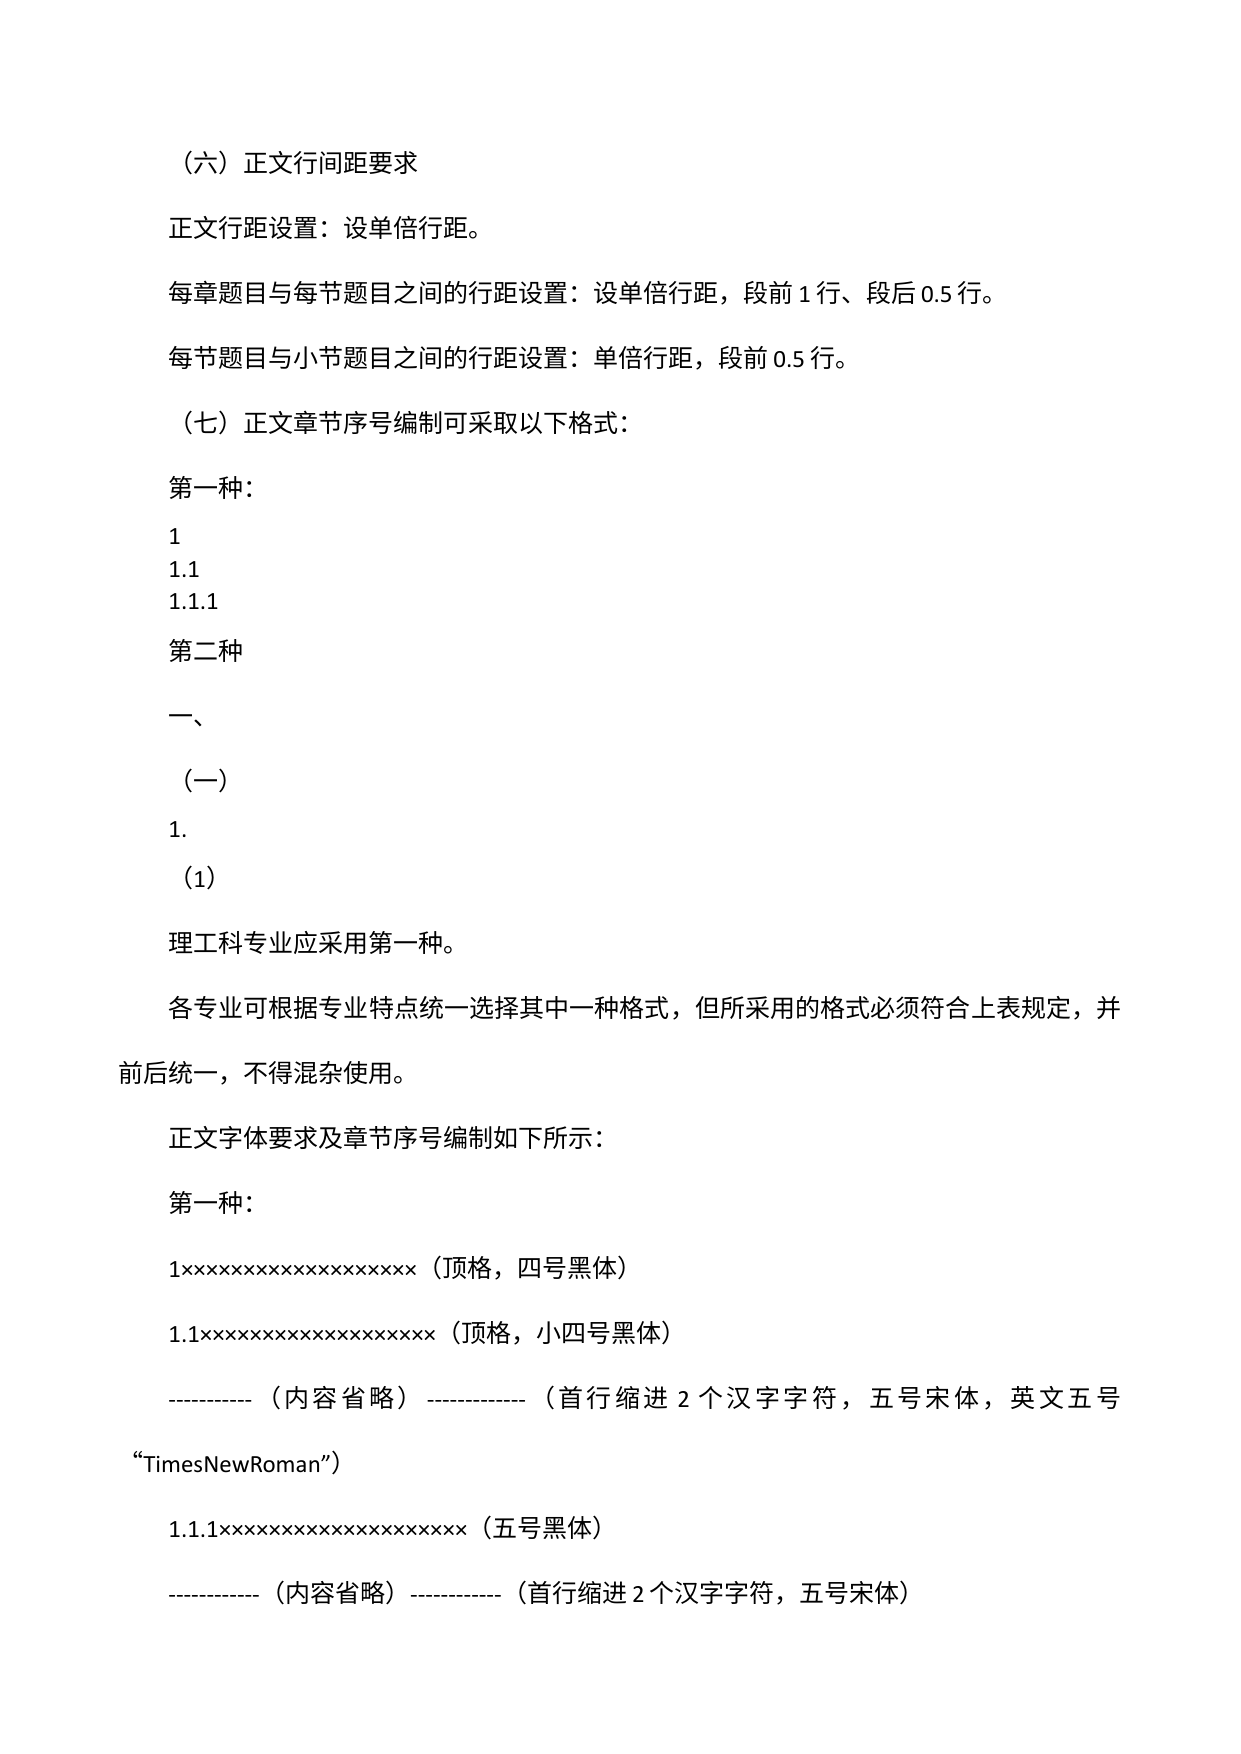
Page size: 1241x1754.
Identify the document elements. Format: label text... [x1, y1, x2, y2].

text 第一种： [118, 1169, 1122, 1234]
text 正文字体要求及章节序号编制如下所示： [118, 1104, 1122, 1169]
text 1×××××××××××××××××××（顶格，四号黑体） [118, 1234, 1122, 1299]
text 理工科专业应采用第一种。 [118, 909, 1122, 974]
text 每章题目与每节题目之间的行距设置：设单倍行距，段前1行、段后0.5行。 [118, 259, 1122, 324]
text ------------（内容省略）------------（首行缩进2个汉字字符，五号宋体） [118, 1559, 1122, 1624]
text （七）正文章节序号编制可采取以下格式： [118, 389, 1122, 454]
text 1.1×××××××××××××××××××（顶格，小四号黑体） [118, 1299, 1122, 1364]
text 各专业可根据专业特点统一选择其中一种格式，但所采用的格式必须符合上表规定，并前后统一，不得混杂使用。 [118, 974, 1122, 1104]
text 1.1.1 [118, 584, 1122, 617]
text 每节题目与小节题目之间的行距设置：单倍行距，段前0.5行。 [118, 324, 1122, 389]
text 1. [118, 812, 1122, 844]
text 正文行距设置：设单倍行距。 [118, 194, 1122, 259]
text （六）正文行间距要求 [118, 129, 1122, 194]
text 1.1 [118, 552, 1122, 584]
text 第一种： [118, 454, 1122, 519]
text 1 [118, 519, 1122, 552]
text （一） [118, 747, 1122, 812]
text 一、 [118, 682, 1122, 747]
text -----------（内容省略）-------------（首行缩进2个汉字字符，五号宋体，英文五号“TimesNewRoman”） [118, 1364, 1122, 1494]
text 1.1.1××××××××××××××××××××（五号黑体） [118, 1494, 1122, 1559]
text 第二种 [118, 617, 1122, 682]
text （1） [118, 844, 1122, 909]
